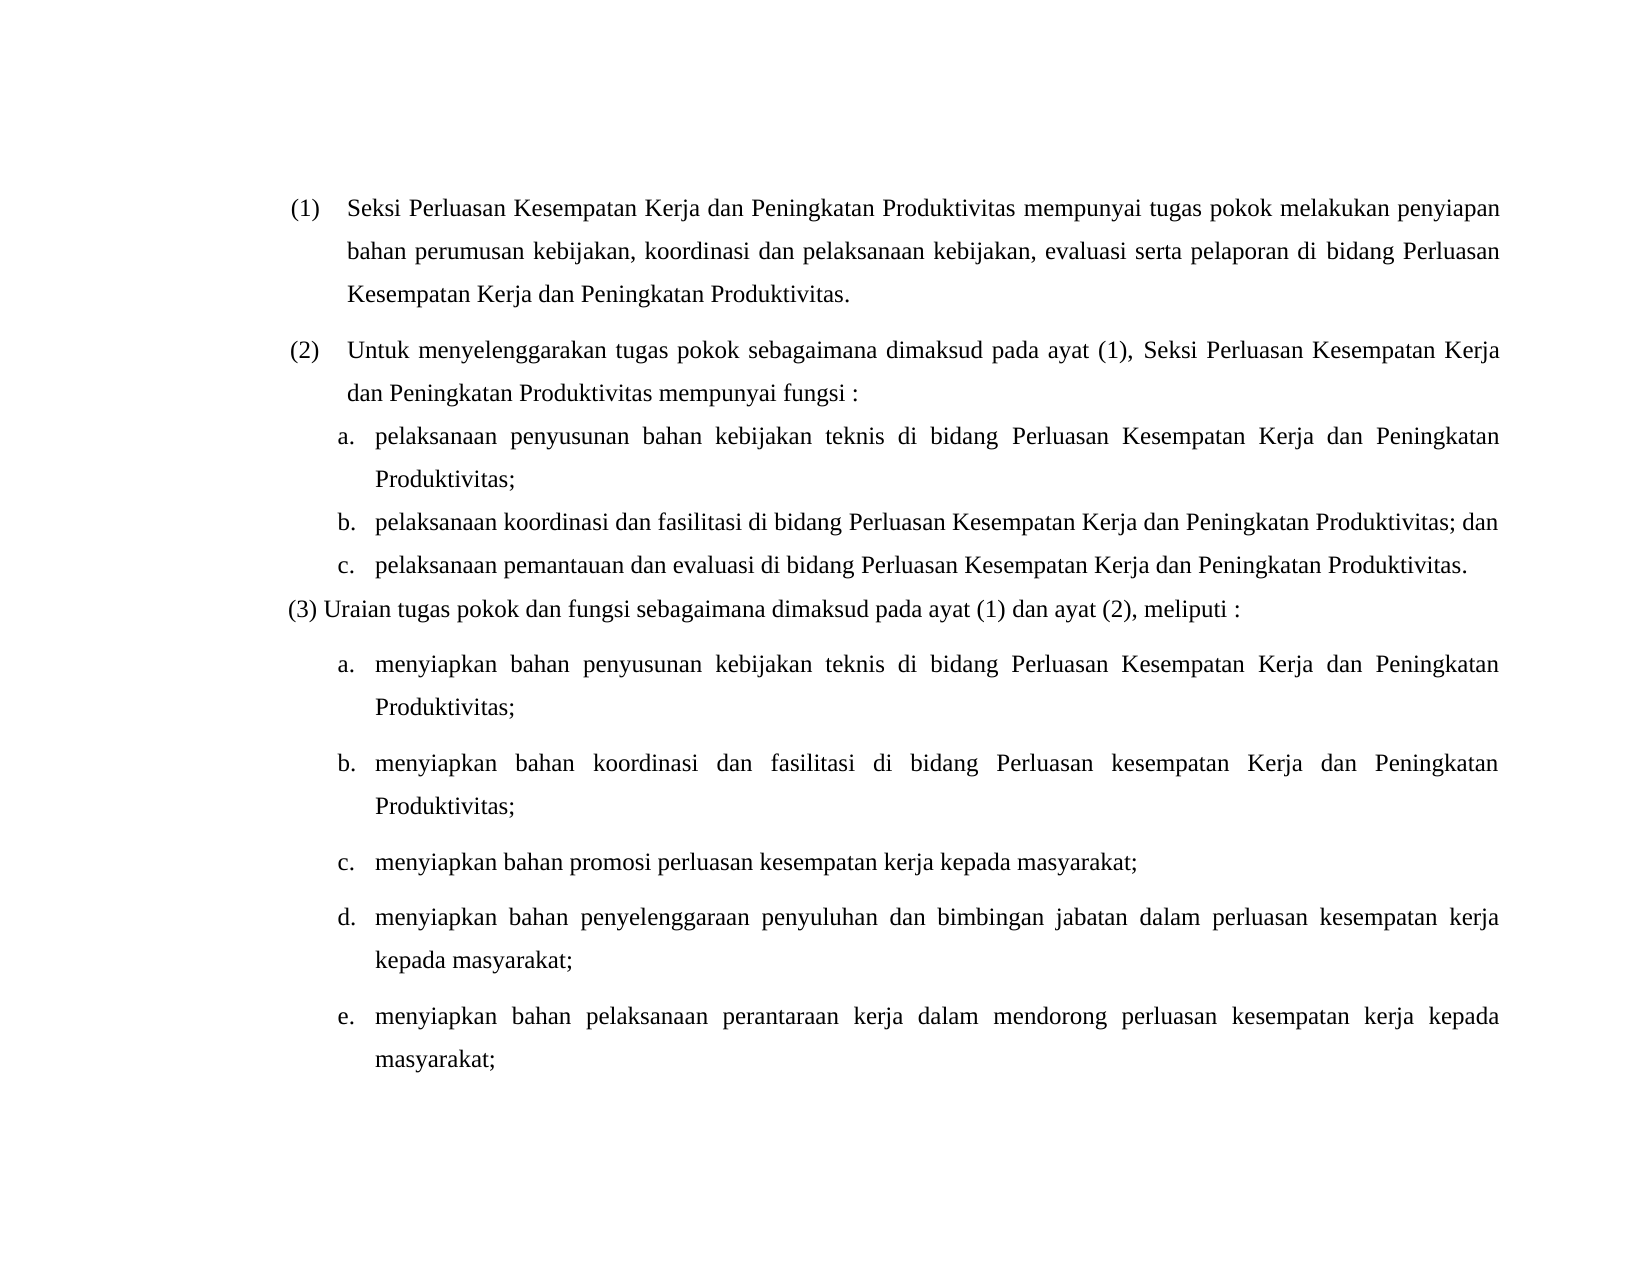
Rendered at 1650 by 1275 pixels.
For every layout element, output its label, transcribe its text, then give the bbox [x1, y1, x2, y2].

list pelaksanaan pemantauan dan evaluasi di bidang Perluasan Kesempatan Kerja dan Peningkatan Produktivitas. [337, 551, 1500, 579]
list menyiapkan bahan penyusunan kebijakan teknis di bidang Perluasan Kesempatan Kerja dan Peningkatan Produktivitas; [337, 649, 1500, 721]
list pelaksanaan penyusunan bahan kebijakan teknis di bidang Perluasan Kesempatan Kerja dan Peningkatan Produktivitas; [337, 421, 1500, 493]
text (3) Uraian tugas pokok dan fungsi sebagaimana dimaksud pada ayat (1) dan ayat (2), meliputi : [288, 594, 1500, 622]
list pelaksanaan koordinasi dan fasilitasi di bidang Perluasan Kesempatan Kerja dan Peningkatan Produktivitas; dan [337, 507, 1500, 536]
list Seksi Perluasan Kesempatan Kerja dan Peningkatan Produktivitas mempunyai tugas pokok melakukan penyiapan bahan perumusan kebijakan, koordinasi dan pelaksanaan kebijakan, evaluasi serta pelaporan di bidang Perluasan Kesempatan Kerja dan Peningkatan Produktivitas. [291, 193, 1500, 308]
list menyiapkan bahan koordinasi dan fasilitasi di bidang Perluasan kesempatan Kerja dan Peningkatan Produktivitas; [337, 748, 1500, 820]
list menyiapkan bahan promosi perluasan kesempatan kerja kepada masyarakat; [337, 847, 1500, 876]
text (2) Untuk menyelenggarakan tugas pokok sebagaimana dimaksud pada ayat (1), Seksi Perluasan Kesempatan Kerja dan Peningkatan Produktivitas mempunyai fungsi : [290, 335, 1500, 407]
list menyiapkan bahan penyelenggaraan penyuluhan dan bimbingan jabatan dalam perluasan kesempatan kerja kepada masyarakat; [337, 902, 1500, 974]
list menyiapkan bahan pelaksanaan perantaraan kerja dalam mendorong perluasan kesempatan kerja kepada masyarakat; [337, 1001, 1500, 1073]
